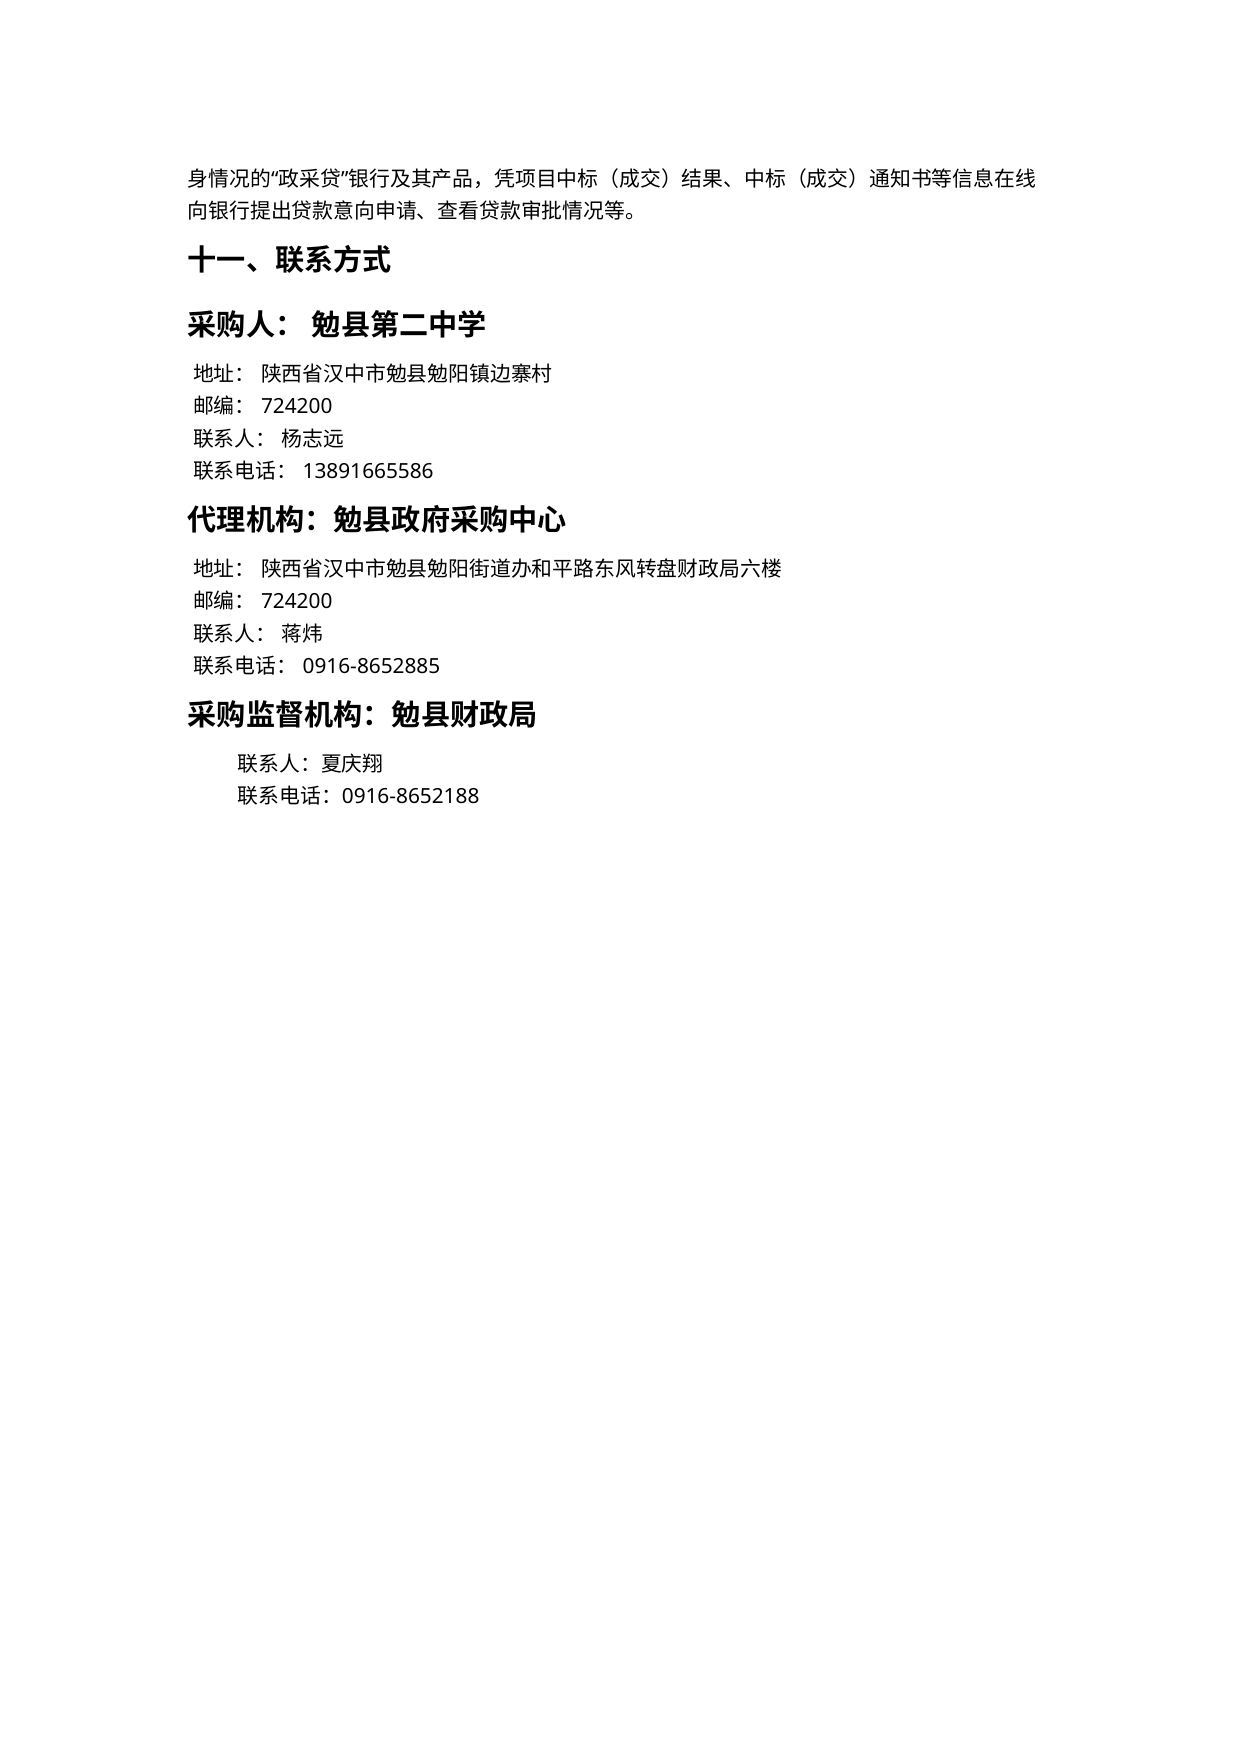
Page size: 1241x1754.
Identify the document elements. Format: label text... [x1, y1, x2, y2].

text 采购人： 勉县第二中学 [187, 292, 1053, 357]
text 地址： 陕西省汉中市勉县勉阳镇边寨村 [187, 357, 1053, 389]
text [187, 162, 1053, 227]
text 邮编： 724200 [187, 584, 1053, 617]
text 联系电话：0916-8652188 [187, 779, 1053, 812]
text 采购监督机构：勉县财政局 [187, 682, 1053, 747]
text 联系人： 杨志远 [187, 422, 1053, 454]
text 联系电话： 13891665586 [187, 454, 1053, 487]
text 十一、联系方式 [187, 227, 1053, 292]
text 代理机构：勉县政府采购中心 [187, 487, 1053, 552]
text 邮编： 724200 [187, 389, 1053, 422]
text 地址： 陕西省汉中市勉县勉阳街道办和平路东风转盘财政局六楼 [187, 552, 1053, 584]
text 联系人： 蒋炜 [187, 617, 1053, 649]
text 联系人：夏庆翔 [187, 747, 1053, 779]
text 联系电话： 0916-8652885 [187, 649, 1053, 682]
